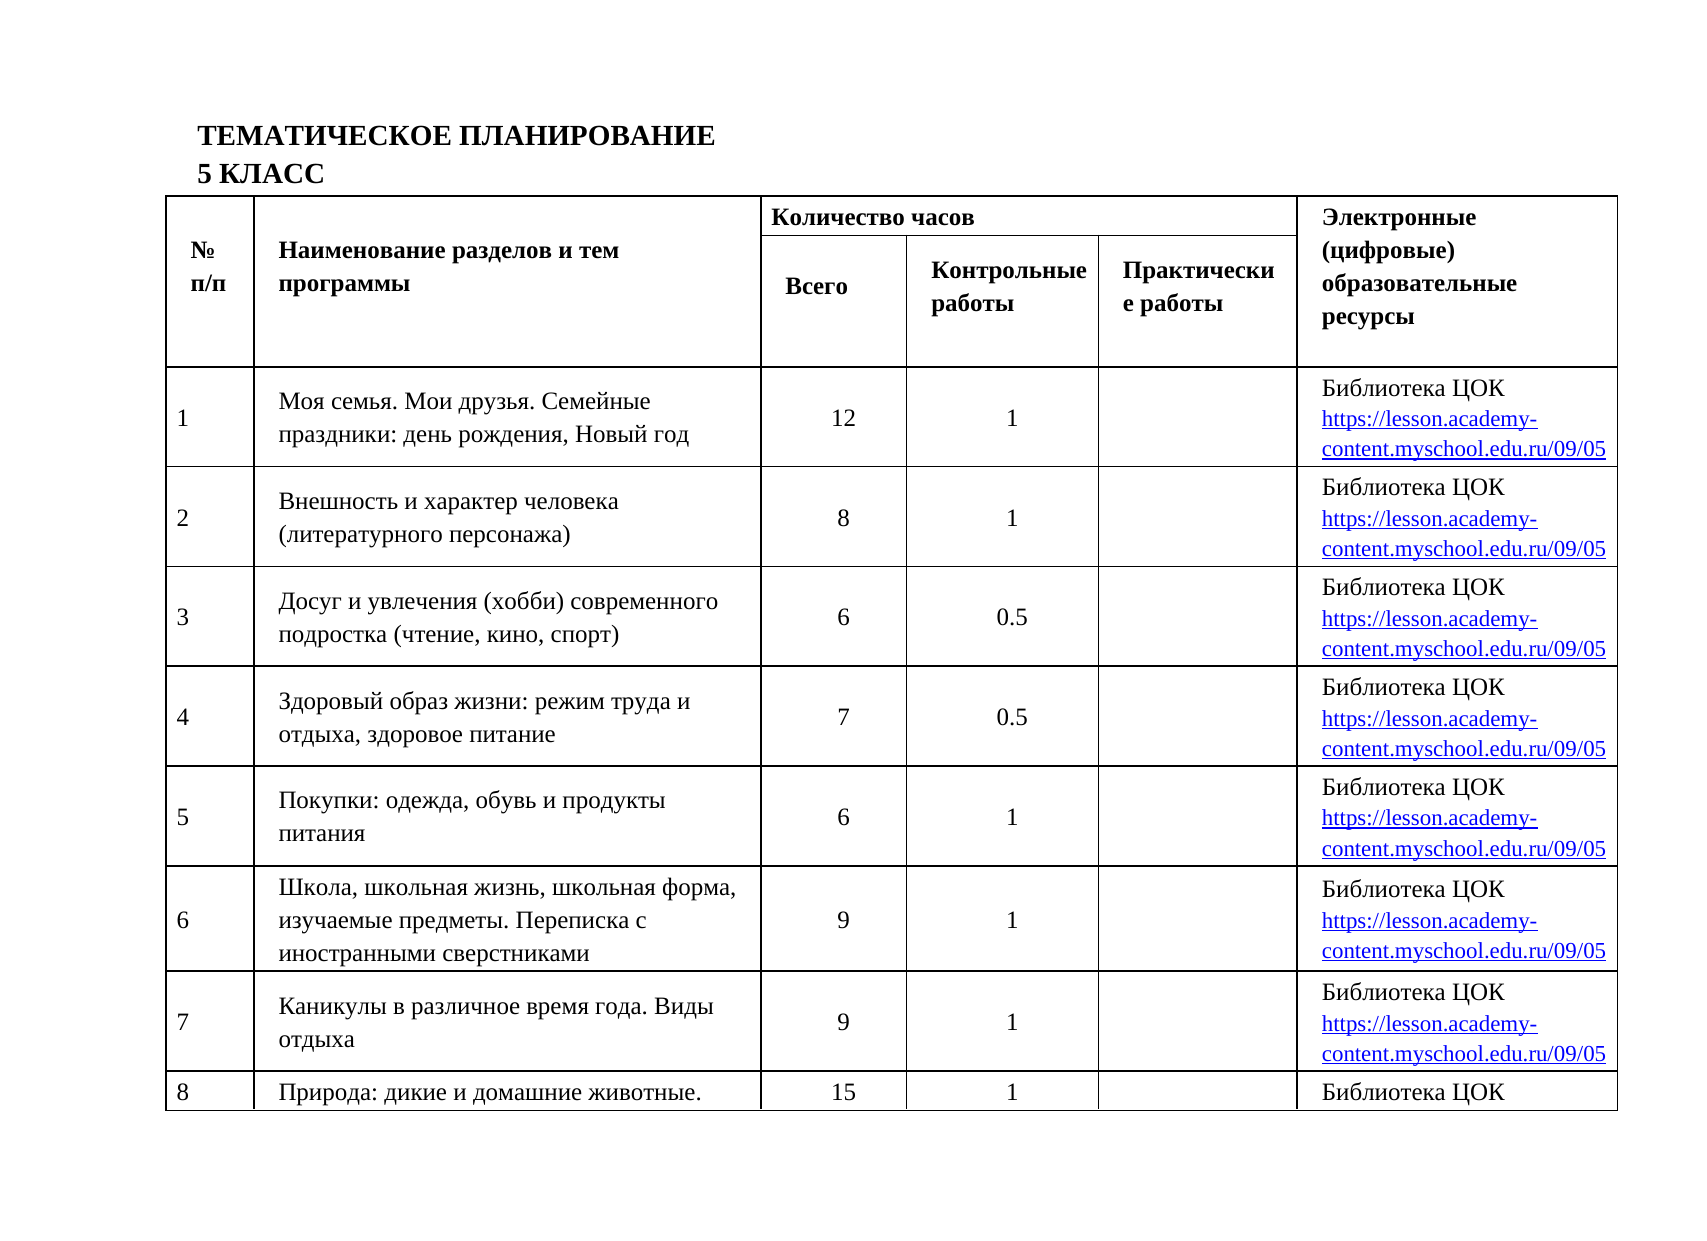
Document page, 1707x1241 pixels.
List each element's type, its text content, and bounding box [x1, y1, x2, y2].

table_cell 9 [762, 972, 906, 1070]
table_cell Здоровый образ жизни: режим труда и отдыха, здоровое питание [255, 667, 760, 765]
table_cell 0.5 [907, 567, 1098, 665]
table_cell 9 [762, 867, 906, 970]
table_cell [1099, 368, 1296, 466]
table_cell Библиотека ЦОК https://lesson.academy-content.myschool.edu.ru/09/05 [1298, 767, 1617, 865]
table_cell Библиотека ЦОК https://lesson.academy-content.myschool.edu.ru/09/05 [1298, 467, 1617, 566]
table_cell 1 [907, 767, 1098, 865]
table_cell Внешность и характер человека (литературного персонажа) [255, 467, 760, 566]
table_cell 1 [907, 467, 1098, 566]
table_cell 1 [907, 972, 1098, 1070]
table_cell Библиотека ЦОК https://lesson.academy-content.myschool.edu.ru/09/05 [1298, 567, 1617, 665]
table_cell 6 [762, 567, 906, 665]
table_cell 5 [167, 767, 253, 865]
table_cell 1 [907, 368, 1098, 466]
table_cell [1298, 1072, 1617, 1109]
table_cell Досуг и увлечения (хобби) современного подростка (чтение, кино, спорт) [255, 567, 760, 665]
table_cell Всего [762, 236, 906, 366]
table_cell 1 [907, 1072, 1098, 1109]
table_header Наименование разделов и тем программы [255, 197, 760, 366]
table_cell 3 [167, 567, 253, 665]
table_cell Контрольные работы [907, 236, 1098, 366]
table_cell 2 [167, 467, 253, 566]
table_cell 6 [762, 767, 906, 865]
table_cell Каникулы в различное время года. Виды отдыха [255, 972, 760, 1070]
table_cell [1099, 867, 1296, 970]
table_cell 8 [762, 467, 906, 566]
table_cell [1099, 1072, 1296, 1109]
table_cell 1 [167, 368, 253, 466]
table_cell [1099, 567, 1296, 665]
table_cell Практические работы [1099, 236, 1296, 366]
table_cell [255, 1072, 760, 1109]
table_cell 0.5 [907, 667, 1098, 765]
table_cell [1099, 667, 1296, 765]
table_cell 7 [167, 972, 253, 1070]
table_header Количество часов [762, 197, 1296, 234]
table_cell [1298, 972, 1617, 1070]
table_cell 12 [762, 368, 906, 466]
table_cell [1099, 767, 1296, 865]
table_cell Библиотека ЦОК https://lesson.academy-content.myschool.edu.ru/09/05 [1298, 867, 1617, 970]
table_cell Библиотека ЦОК https://lesson.academy-content.myschool.edu.ru/09/05 [1298, 368, 1617, 466]
table_cell Покупки: одежда, обувь и продукты питания [255, 767, 760, 865]
table_cell 7 [762, 667, 906, 765]
table_header № п/п [167, 197, 253, 366]
table_cell 15 [762, 1072, 906, 1109]
table_cell 8 [167, 1072, 253, 1109]
table_header Электронные (цифровые) образовательные ресурсы [1298, 197, 1617, 366]
table_cell Моя семья. Мои друзья. Семейные праздники: день рождения, Новый год [255, 368, 760, 466]
table_cell Школа, школьная жизнь, школьная форма, изучаемые предметы. Переписка с иностранными сверстниками [255, 867, 760, 970]
table_cell [1099, 467, 1296, 566]
table_cell 6 [167, 867, 253, 970]
table_cell [1099, 972, 1296, 1070]
text 5 КЛАСС [190, 157, 1618, 190]
table_cell Библиотека ЦОК https://lesson.academy-content.myschool.edu.ru/09/05 [1298, 667, 1617, 765]
table_cell 4 [167, 667, 253, 765]
table_cell 1 [907, 867, 1098, 970]
text ТЕМАТИЧЕСКОЕ ПЛАНИРОВАНИЕ [190, 118, 1618, 152]
